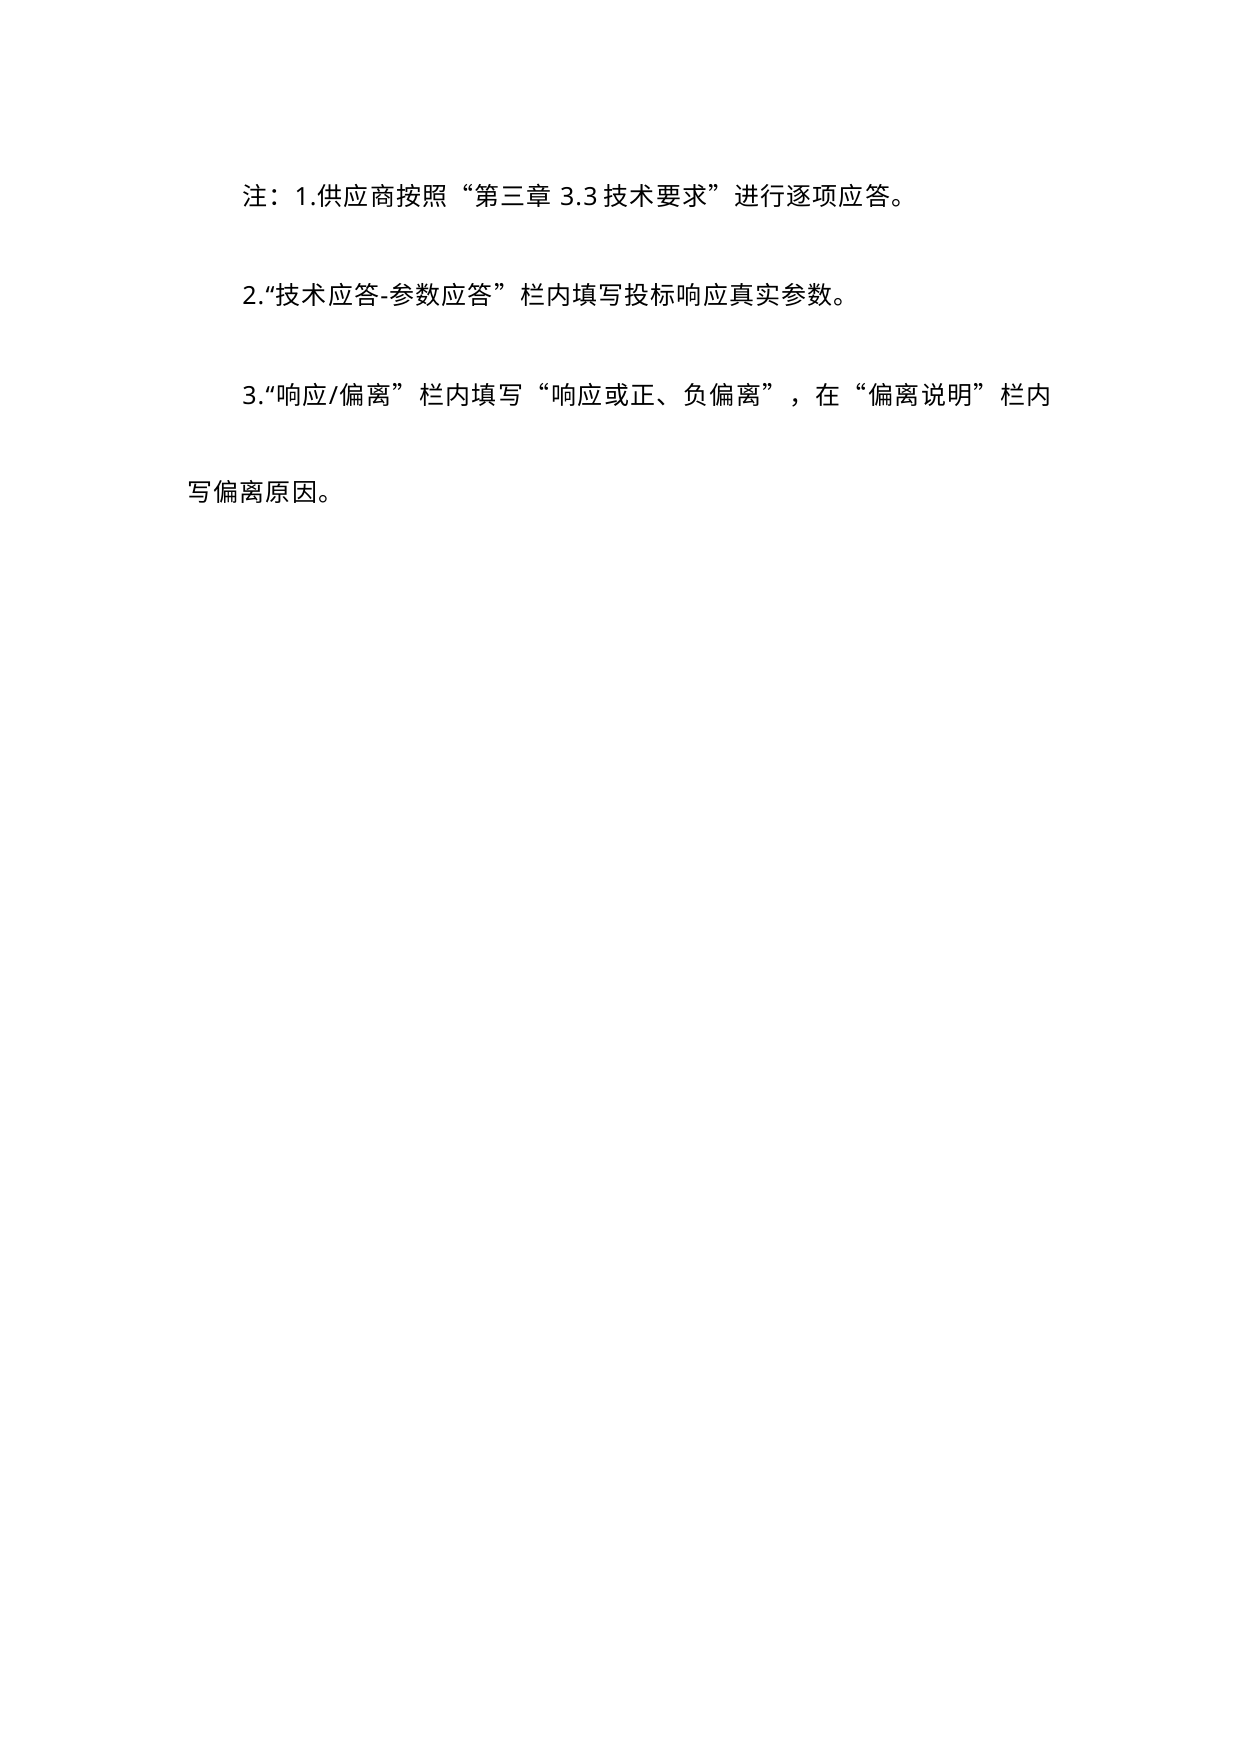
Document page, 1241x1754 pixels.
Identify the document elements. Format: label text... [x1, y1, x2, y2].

text 注：1.供应商按照“第三章 3.3技术要求”进行逐项应答。 [187, 162, 1053, 227]
text 3.“响应/偏离”栏内填写“响应或正、负偏离”，在“偏离说明”栏内写偏离原因。 [187, 361, 1053, 523]
text 2.“技术应答-参数应答”栏内填写投标响应真实参数。 [187, 261, 1053, 326]
